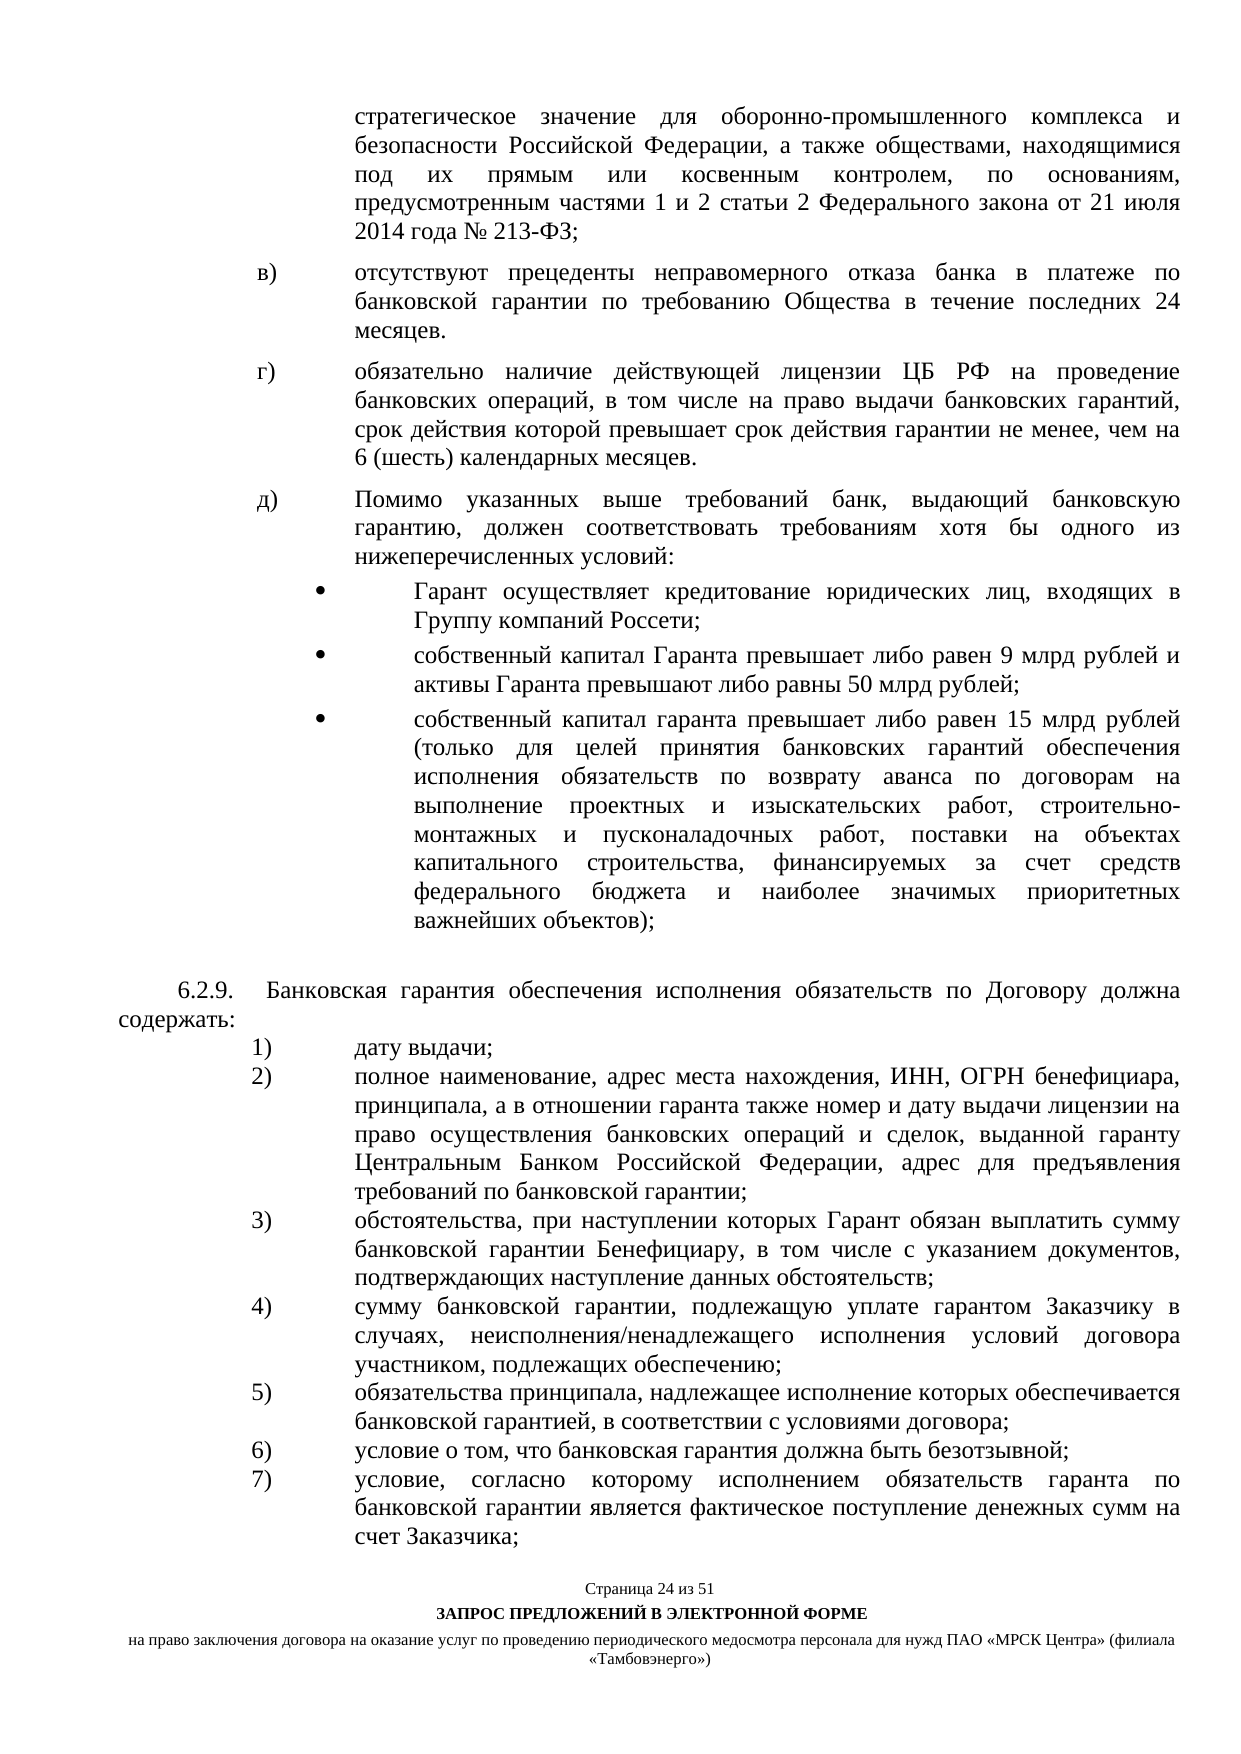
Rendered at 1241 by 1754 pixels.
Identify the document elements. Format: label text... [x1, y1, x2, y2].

list дату выдачи; [251, 1032, 1181, 1061]
list сумму банковской гарантии, подлежащую уплате гарантом Заказчику в случаях, неисполнения/ненадлежащего исполнения условий договора участником, подлежащих обеспечению; [251, 1291, 1181, 1377]
list Помимо указанных выше требований банк, выдающий банковскую гарантию, должен соответствовать требованиям хотя бы одного из нижеперечисленных условий: [257, 484, 1181, 570]
subtitle Банковская гарантия обеспечения исполнения обязательств по Договору должна содержать: [118, 975, 1181, 1032]
list отсутствуют прецеденты неправомерного отказа банка в платеже по банковской гарантии по требованию Общества в течение последних 24 месяцев. [257, 257, 1181, 344]
list полное наименование, адрес места нахождения, ИНН, ОГРН бенефициара, принципала, а в отношении гаранта также номер и дату выдачи лицензии на право осуществления банковских операций и сделок, выданной гаранту Центральным Банком Российской Федерации, адрес для предъявления требований по банковской гарантии; [251, 1061, 1181, 1205]
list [257, 101, 1181, 245]
list собственный капитал Гаранта превышает либо равен 9 млрд рублей и активы Гаранта превышают либо равны 50 млрд рублей; [316, 640, 1181, 697]
list условие, согласно которому исполнением обязательств гаранта по банковской гарантии является фактическое поступление денежных сумм на счет Заказчика; [251, 1464, 1181, 1550]
list обязательно наличие действующей лицензии ЦБ РФ на проведение банковских операций, в том числе на право выдачи банковских гарантий, срок действия которой превышает срок действия гарантии не менее, чем на 6 (шесть) календарных месяцев. [257, 356, 1181, 471]
list Гарант осуществляет кредитование юридических лиц, входящих в Группу компаний Россети; [316, 576, 1181, 634]
list обязательства принципала, надлежащее исполнение которых обеспечивается банковской гарантией, в соответствии с условиями договора; [251, 1377, 1181, 1435]
list условие о том, что банковская гарантия должна быть безотзывной; [251, 1435, 1181, 1464]
list обстоятельства, при наступлении которых Гарант обязан выплатить сумму банковской гарантии Бенефициару, в том числе с указанием документов, подтверждающих наступление данных обстоятельств; [251, 1205, 1181, 1291]
list собственный капитал гаранта превышает либо равен 15 млрд рублей (только для целей принятия банковских гарантий обеспечения исполнения обязательств по возврату аванса по договорам на выполнение проектных и изыскательских работ, строительно-монтажных и пусконаладочных работ, поставки на объектах капитального строительства, финансируемых за счет средств федерального бюджета и наиболее значимых приоритетных важнейших объектов); [316, 704, 1181, 934]
